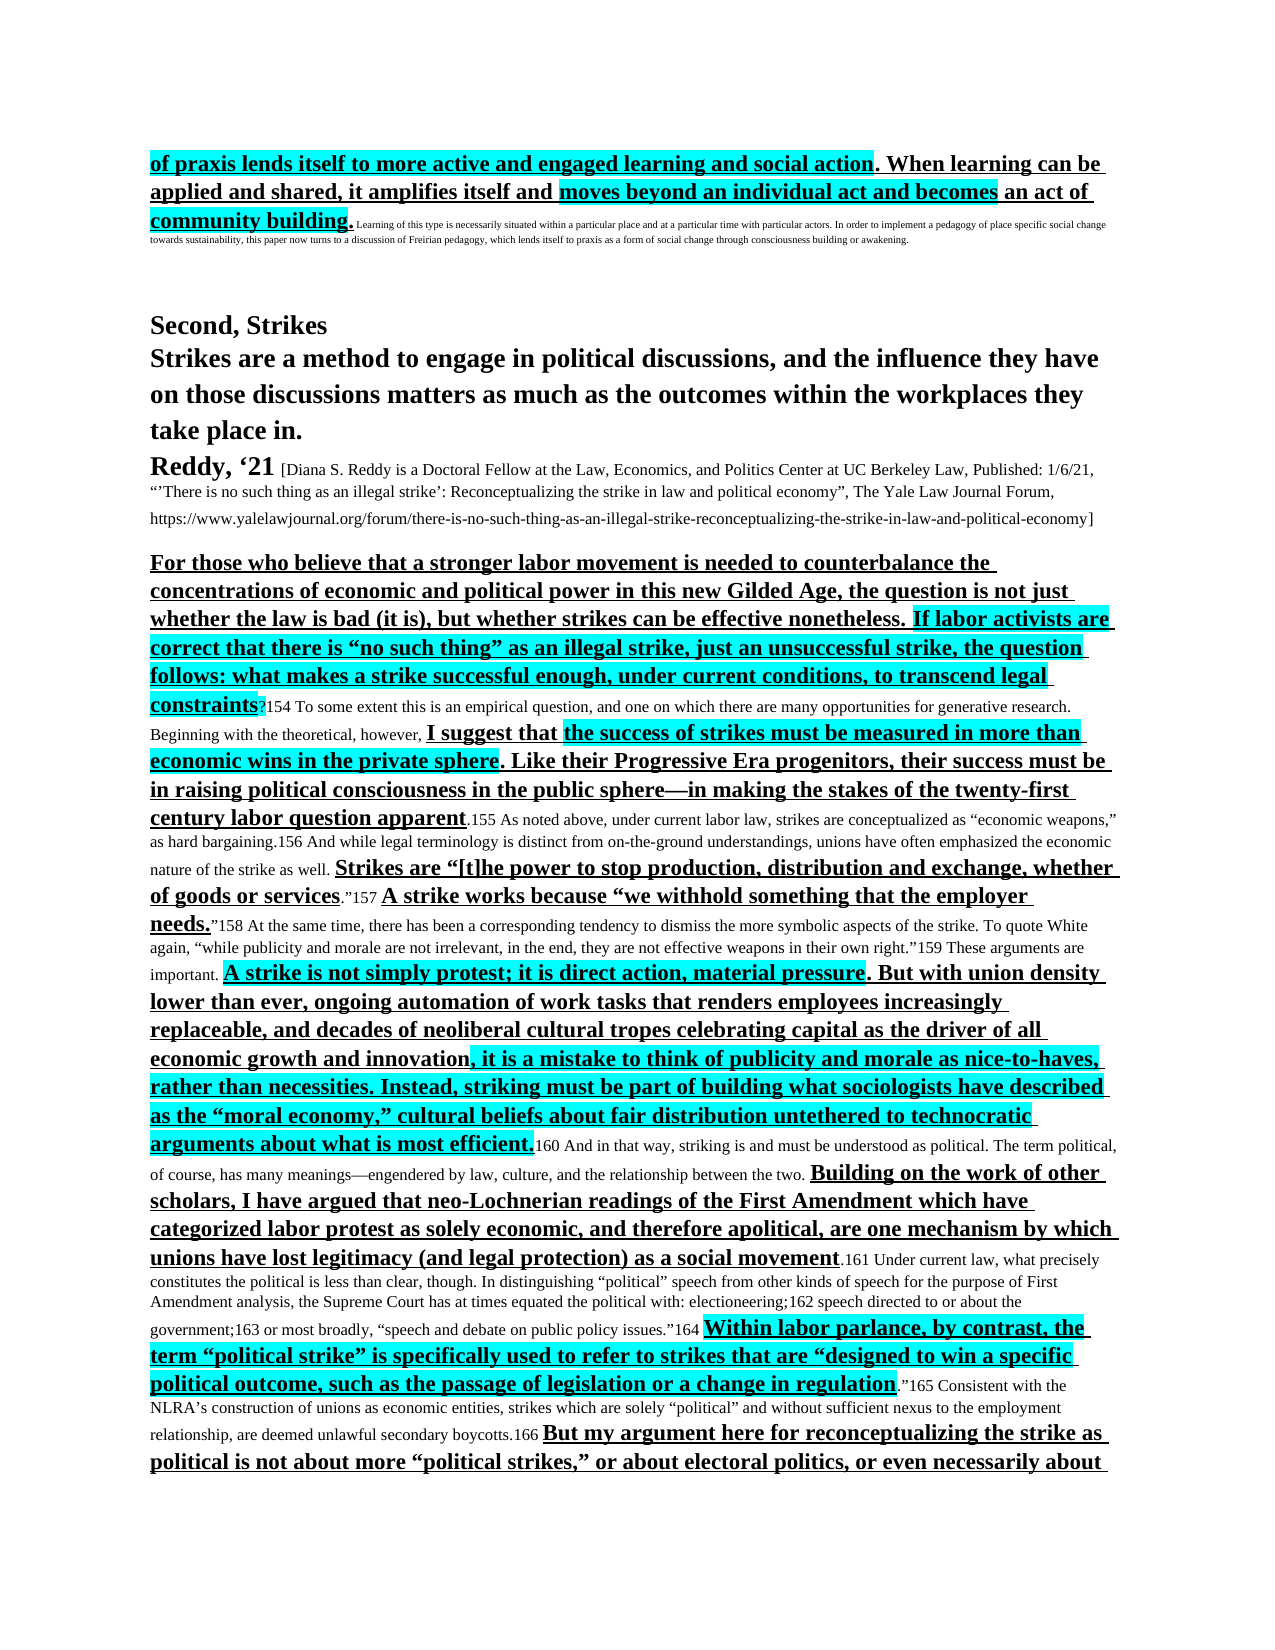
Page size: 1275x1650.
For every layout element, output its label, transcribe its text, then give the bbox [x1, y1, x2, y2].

subtitle Strikes are a method to engage in political discussions, and the influence they have on those discussions matters as much as the outcomes within the workplaces they take place in. [150, 342, 1125, 445]
subtitle Second, Strikes [150, 309, 1125, 340]
text Reddy, ‘21 [Diana S. Reddy is a Doctoral Fellow at the Law, Economics, and Politics Center at UC Berkeley Law, Published: 1/6/21, “’There is no such thing as an illegal strike’: Reconceptualizing the strike in law and political economy”, The Yale Law Journal Forum, https://www.yalelawjournal.org/forum/there-is-no-such-thing-as-an-illegal-strike-reconceptualizing-the-strike-in-law-and-political-economy] [150, 449, 1125, 530]
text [150, 548, 1125, 1474]
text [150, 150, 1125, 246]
